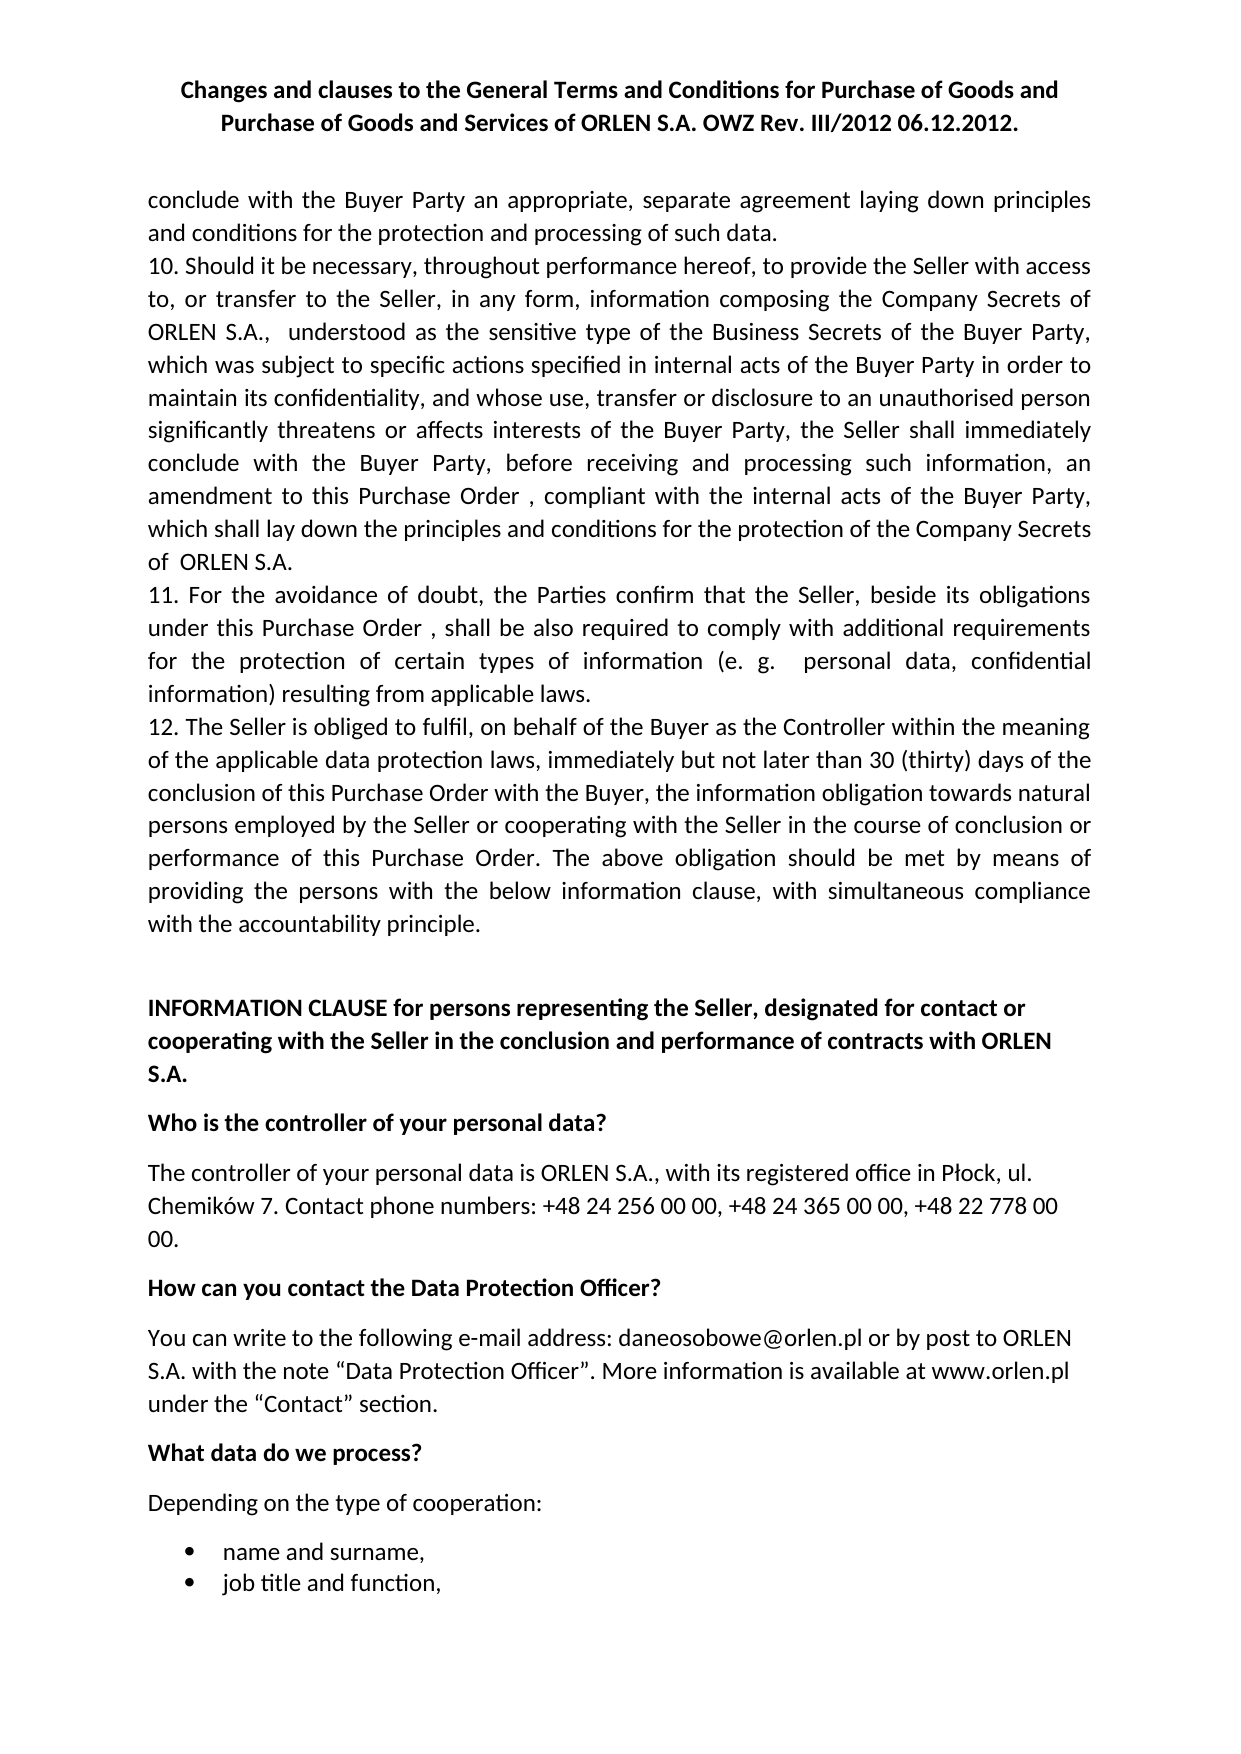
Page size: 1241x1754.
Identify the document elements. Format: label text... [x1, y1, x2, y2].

text Depending on the type of cooperation: [148, 1487, 1093, 1517]
text You can write to the following e-mail address: daneosobowe@orlen.pl or by post to ORLEN S.A. with the note “Data Protection Officer”. More information is available at www.orlen.pl under the “Contact” section. [148, 1322, 1093, 1418]
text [148, 184, 1093, 248]
list job title and function, [185, 1567, 1093, 1598]
text 10. Should it be necessary, throughout performance hereof, to provide the Seller with access to, or transfer to the Seller, in any form, information composing the Company Secrets of ORLEN S.A., understood as the sensitive type of the Business Secrets of the Buyer Party, which was subject to specific actions specified in internal acts of the Buyer Party in order to maintain its confidentiality, and whose use, transfer or disclosure to an unauthorised person significantly threatens or affects interests of the Buyer Party, the Seller shall immediately conclude with the Buyer Party, before receiving and processing such information, an amendment to this Purchase Order , compliant with the internal acts of the Buyer Party, which shall lay down the principles and conditions for the protection of the Company Secrets of ORLEN S.A. [148, 250, 1093, 577]
list name and surname, [185, 1537, 1093, 1567]
text What data do we process? [148, 1437, 1093, 1468]
text The controller of your personal data is ORLEN S.A., with its registered office in Płock, ul. Chemików 7. Contact phone numbers: +48 24 256 00 00, +48 24 365 00 00, +48 22 778 00 00. [148, 1157, 1093, 1253]
text 12. The Seller is obliged to fulfil, on behalf of the Buyer as the Controller within the meaning of the applicable data protection laws, immediately but not later than 30 (thirty) days of the conclusion of this Purchase Order with the Buyer, the information obligation towards natural persons employed by the Seller or cooperating with the Seller in the course of conclusion or performance of this Purchase Order. The above obligation should be met by means of providing the persons with the below information clause, with simultaneous compliance with the accountability principle. [148, 711, 1093, 939]
text INFORMATION CLAUSE for persons representing the Seller, designated for contact or cooperating with the Seller in the conclusion and performance of contracts with ORLEN S.A. [148, 992, 1093, 1088]
text 11. For the avoidance of doubt, the Parties confirm that the Seller, beside its obligations under this Purchase Order , shall be also required to comply with additional requirements for the protection of certain types of information (e. g. personal data, confidential information) resulting from applicable laws. [148, 579, 1093, 708]
text Who is the controller of your personal data? [148, 1107, 1093, 1138]
text How can you contact the Data Protection Officer? [148, 1272, 1093, 1303]
